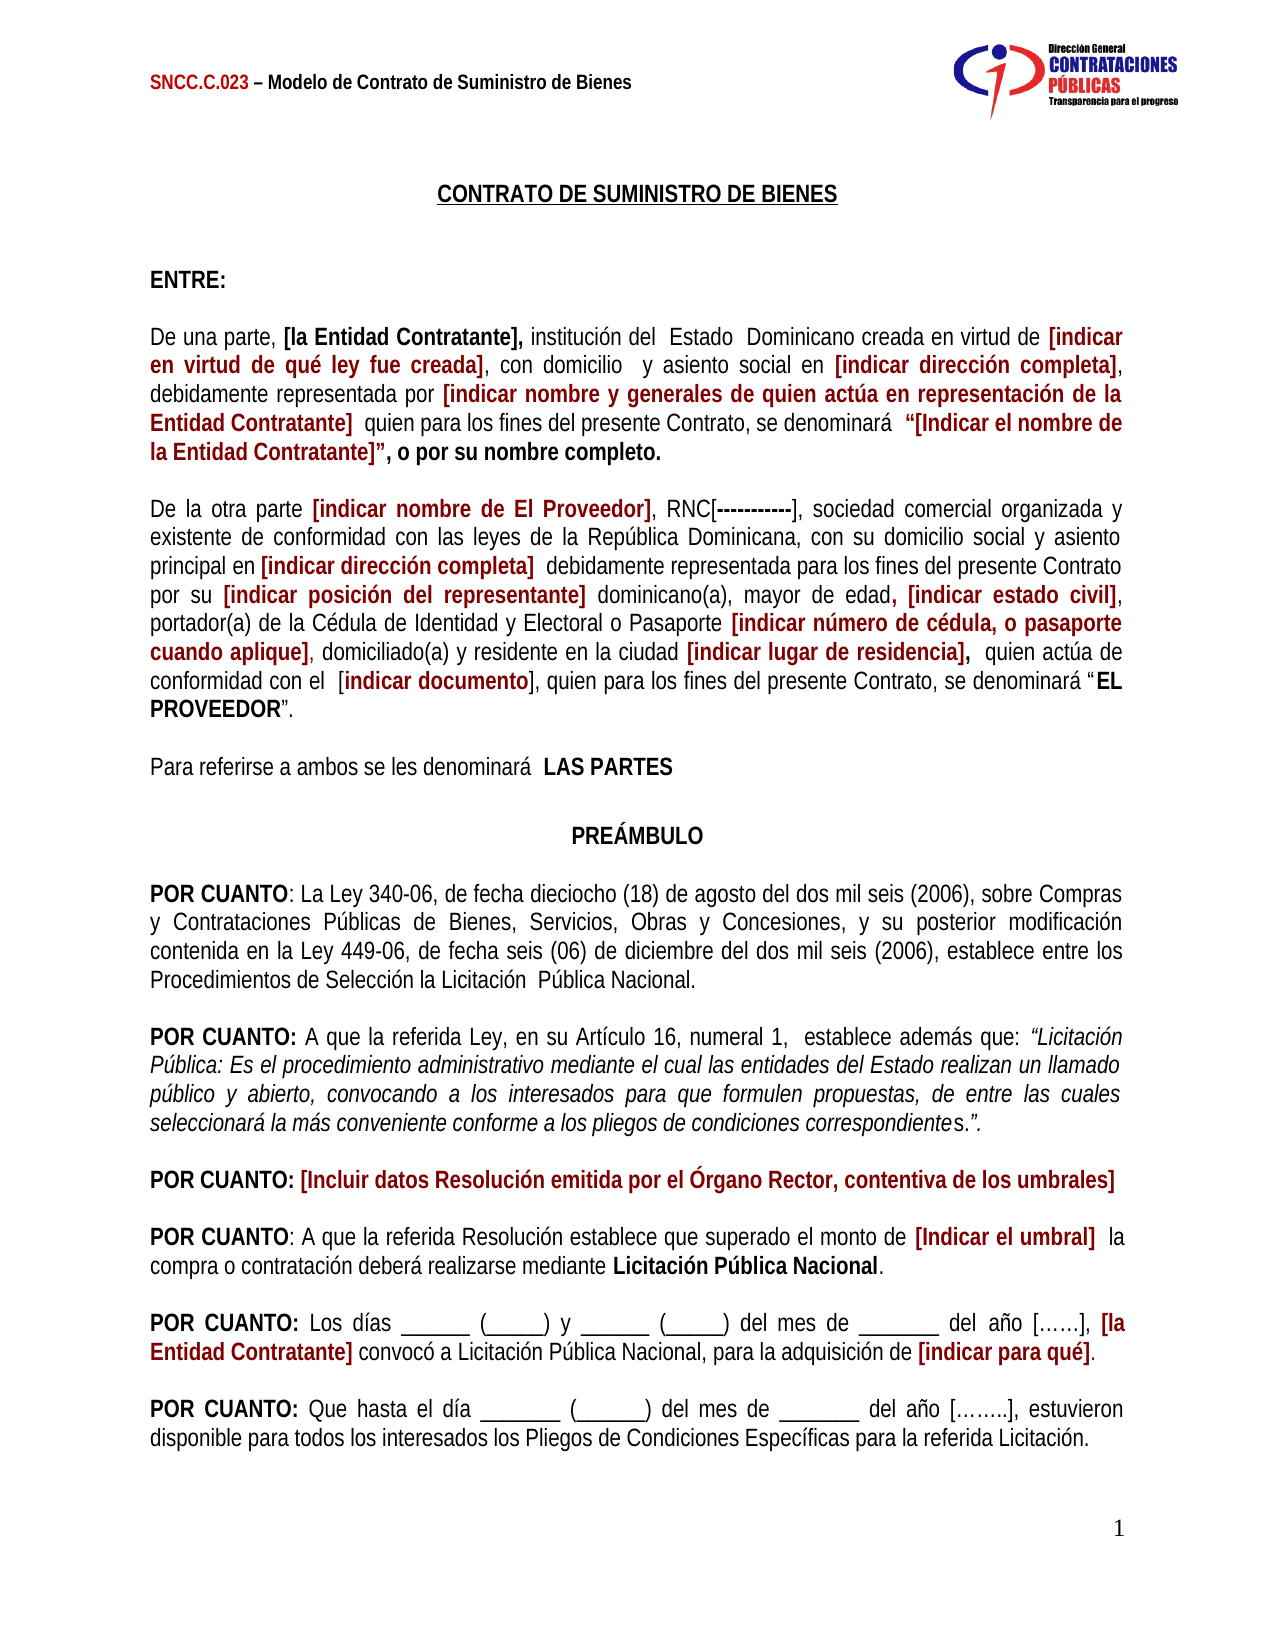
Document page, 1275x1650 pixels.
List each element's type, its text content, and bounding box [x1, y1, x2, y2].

picture [953, 44, 1178, 120]
text POR CUANTO: Los días ______ (_____) y ______ (_____) del mes de _______ del año [……], [la Entidad Contratante] convocó a Licitación Pública Nacional, para la adquisición de [indicar para qué]. [150, 1308, 1125, 1366]
text POR CUANTO: La Ley 340-06, de fecha dieciocho (18) de agosto del dos mil seis (2006), sobre Compras y Contrataciones Públicas de Bienes, Servicios, Obras y Concesiones, y su posterior modificación contenida en la Ley 449-06, de fecha seis (06) de diciembre del dos mil seis (2006), establece entre los Procedimientos de Selección [150, 879, 1125, 993]
text POR CUANTO: A que , en su Artículo 16, numeral 1, establece además que: “Licitación Pública: Es el procedimiento administrativo mediante el cual las entidades del Estado realizan un llamado público y abierto, convocando a los interesados para que formulen propuestas, de entre las cuales seleccionará la más conveniente conforme a los pliegos de condiciones correspondientes.”. [150, 1022, 1125, 1136]
text POR CUANTO: A que establece que superado el monto de [Indicar el umbral] la compra o contratación deberá realizarse mediante Licitación Pública Nacional. [150, 1222, 1125, 1280]
text PREÁMBULO [150, 821, 1125, 850]
text POR CUANTO: [Incluir datos Resolución emitida por el Órgano Rector, contentiva de los umbrales] [150, 1165, 1125, 1194]
text POR CUANTO: Que hasta el día _______ (______) del mes de _______ del año [……..], estuvieron disponible para todos los interesados los Pliegos de Condiciones Específicas para [150, 1394, 1125, 1452]
text Para referirse a ambos se les denominará LAS PARTES [150, 752, 1181, 780]
text De una parte, [la Entidad Contratante], institución del Estado Dominicano creada en virtud de [indicar en virtud de qué ley fue creada], con domicilio y asiento social en [indicar dirección completa], debidamente representada por [indicar nombre y generales de quien actúa en representación de la Entidad Contratante] quien para los fines del presente Contrato, se denominará “[Indicar el nombre de la Entidad Contratante]”, o por su nombre completo. [150, 322, 1123, 465]
text ENTRE: [150, 264, 1125, 293]
text CONTRATO DE SUMINISTRO DE BIENES [150, 179, 1125, 207]
text De la otra parte [indicar nombre de El Proveedor], RNC[-----------], sociedad comercial organizada y existente de conformidad con las leyes de la República Dominicana, con su domicilio social y asiento principal en [indicar dirección completa] debidamente representada para los fines del presente Contrato por su [indicar posición del representante] dominicano(a), mayor de edad, [indicar estado civil], portador(a) de la Cédula de Identidad y Electoral o Pasaporte [indicar número de cédula, o pasaporte cuando aplique], domiciliado(a) y residente en la ciudad [indicar lugar de residencia], quien actúa de conformidad con el [indicar documento], quien para los fines del presente Contrato, se denominará “EL PROVEEDOR”. [150, 494, 1123, 723]
